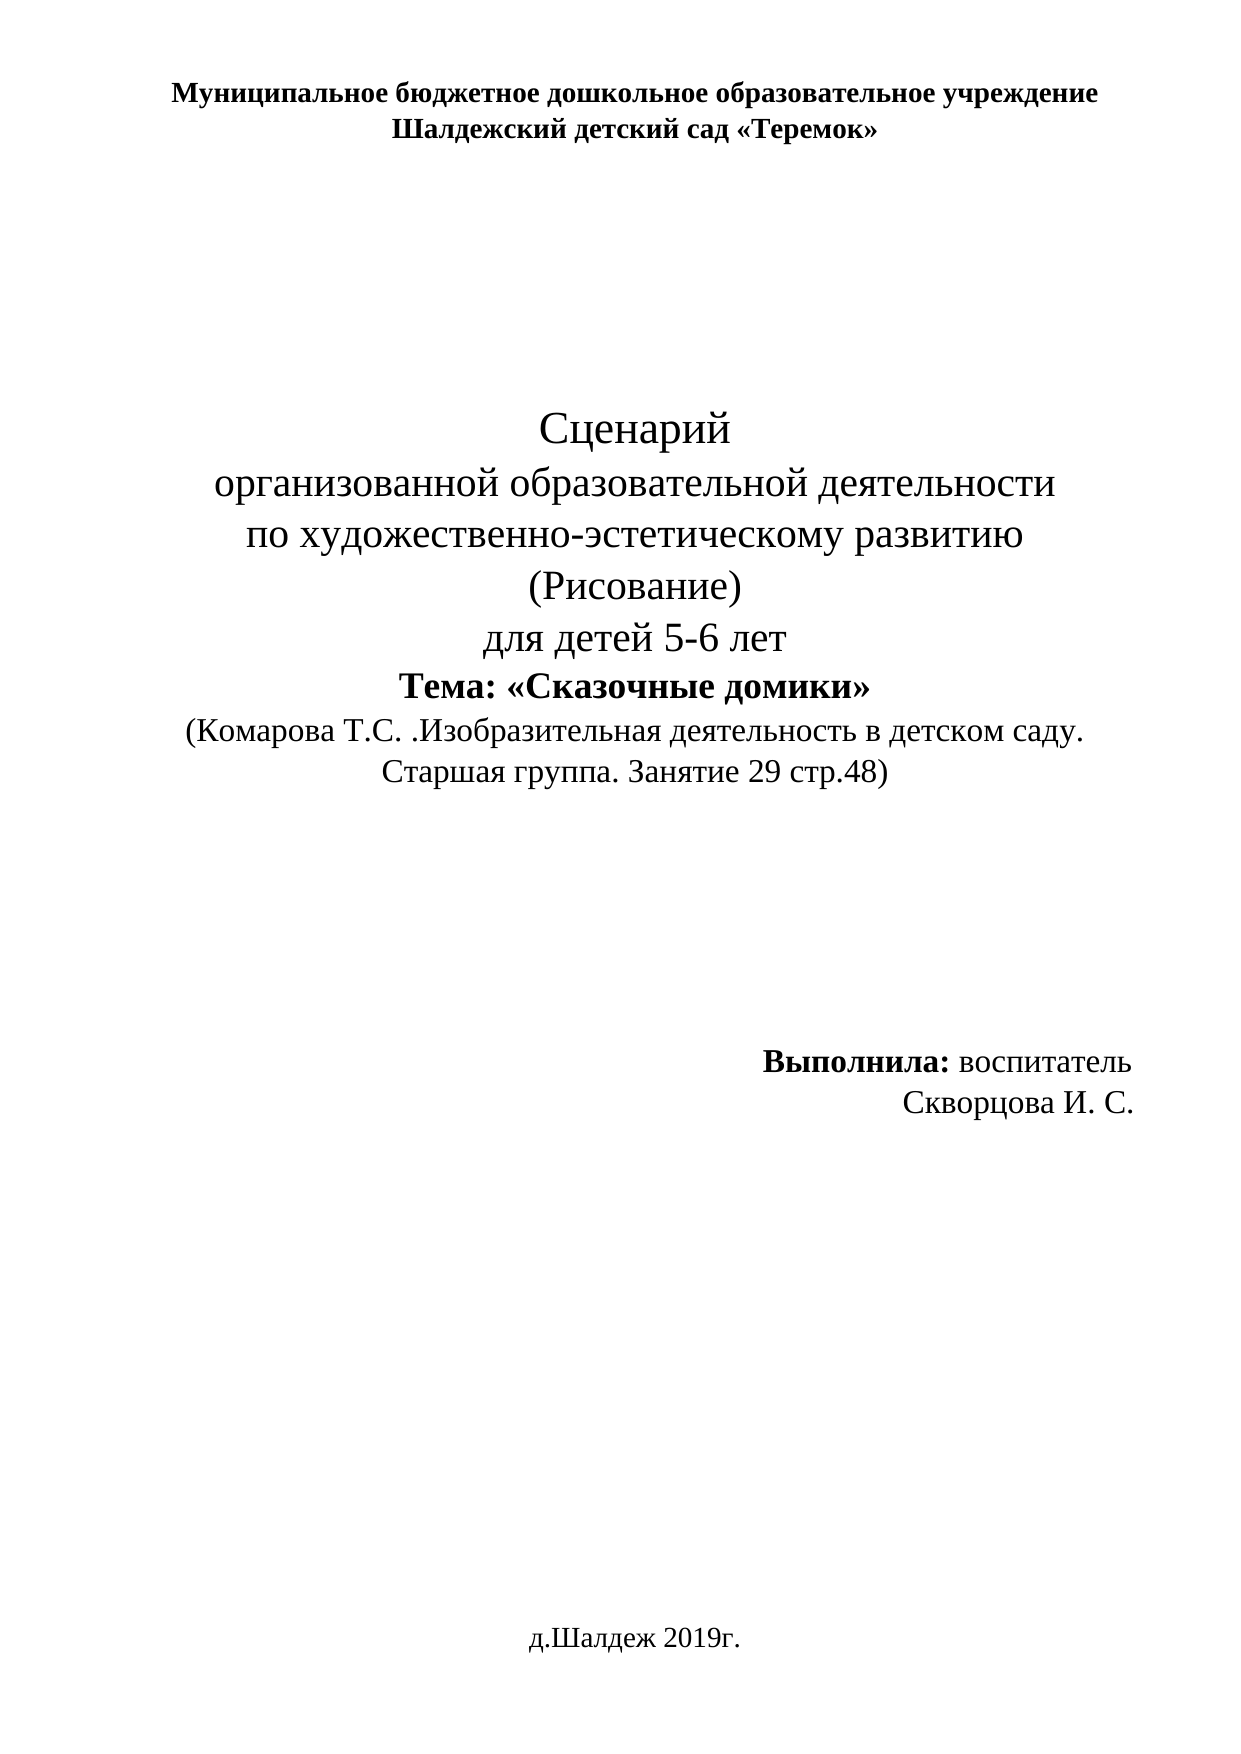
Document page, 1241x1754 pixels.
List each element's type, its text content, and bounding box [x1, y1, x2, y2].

text Шалдежский детский сад «Теремок» [75, 111, 1165, 145]
text (Комарова Т.С. .Изобразительная деятельность в детском саду. [75, 710, 1165, 749]
text для детей 5-6 лет [75, 612, 1165, 660]
text Сценарий [75, 400, 1165, 453]
text (Рисование) [75, 561, 1165, 608]
text Скворцова И. С. [75, 1083, 1165, 1121]
text организованной образовательной деятельности [75, 457, 1165, 505]
text Муниципальное бюджетное дошкольное образовательное учреждение [75, 75, 1165, 108]
text по художественно-эстетическому развитию [75, 509, 1165, 557]
text Старшая группа. Занятие 29 стр.48) [75, 752, 1165, 790]
text Выполнила: воспитатель [75, 1041, 1165, 1079]
text д.Шалдеж 2019г. [75, 1620, 1165, 1654]
text Тема: «Сказочные домики» [75, 664, 1165, 707]
